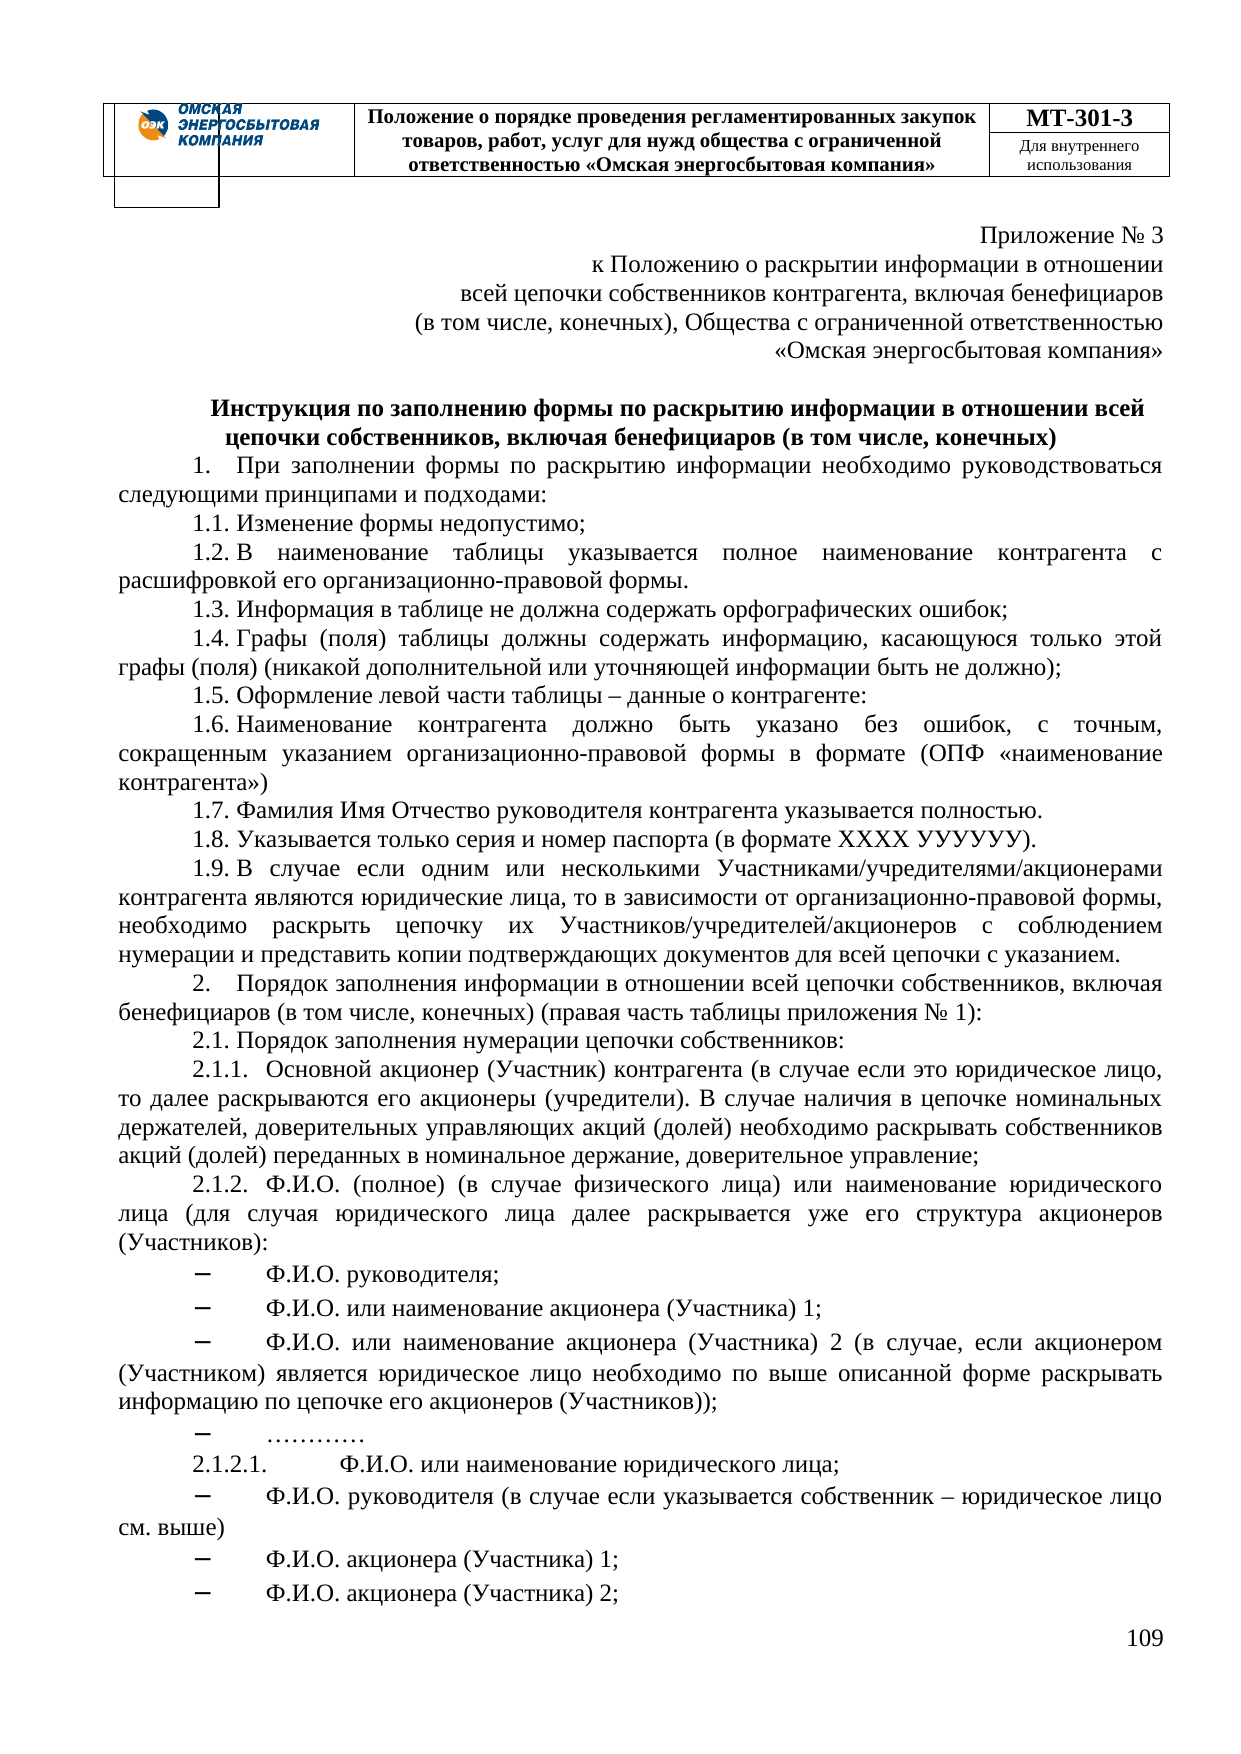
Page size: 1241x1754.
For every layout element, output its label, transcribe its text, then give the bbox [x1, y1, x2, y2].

list В наименование таблицы указывается полное наименование контрагента с расшифровкой его организационно-правовой формы. [118, 537, 1163, 594]
list Ф.И.О. акционера (Участника) 2; [118, 1575, 1163, 1609]
text Инструкция по заполнению формы по раскрытию информации в отношении всей цепочки собственников, включая бенефициаров (в том числе, конечных) [118, 393, 1163, 451]
list Порядок заполнения нумерации цепочки собственников: [118, 1026, 1163, 1054]
list Графы (поля) таблицы должны содержать информацию, касающуюся только этой графы (поля) (никакой дополнительной или уточняющей информации быть не должно); [118, 623, 1163, 681]
list Ф.И.О. или наименование акционера (Участника) 1; [118, 1289, 1163, 1324]
list Указывается только серия и номер паспорта (в формате ХХХХ УУУУУУ). [118, 824, 1163, 853]
picture [138, 103, 320, 146]
list Изменение формы недопустимо; [118, 508, 1163, 537]
list Оформление левой части таблицы – данные о контрагенте: [118, 681, 1163, 709]
list При заполнении формы по раскрытию информации необходимо руководствоваться следующими принципами и подходами: [118, 451, 1163, 508]
list Фамилия Имя Отчество руководителя контрагента указывается полностью. [118, 796, 1163, 824]
list Ф.И.О. (полное) (в случае физического лица) или наименование юридического лица (для случая юридического лица далее раскрывается уже его структура акционеров (Участников): [118, 1169, 1163, 1256]
list Ф.И.О. акционера (Участника) 1; [118, 1541, 1163, 1575]
text всей цепочки собственников контрагента, включая бенефициаров [118, 278, 1163, 307]
list В случае если одним или несколькими Участниками/учредителями/акционерами контрагента являются юридические лица, то в зависимости от организационно-правовой формы, необходимо раскрыть цепочку их Участников/учредителей/акционеров с соблюдением нумерации и представить копии подтверждающих документов для всей цепочки с указанием. [118, 853, 1163, 968]
list Наименование контрагента должно быть указано без ошибок, с точным, сокращенным указанием организационно-правовой формы в формате (ОПФ «наименование контрагента») [118, 709, 1163, 796]
text Приложение № 3 [118, 221, 1163, 249]
text (в том числе, конечных), Общества с ограниченной ответственностью [118, 307, 1163, 336]
list Основной акционер (Участник) контрагента (в случае если это юридическое лицо, то далее раскрываются его акционеры (учредители). В случае наличия в цепочке номинальных держателей, доверительных управляющих акций (долей) необходимо раскрывать собственников акций (долей) переданных в номинальное держание, доверительное управление; [118, 1054, 1163, 1169]
list ………… [118, 1415, 1163, 1449]
list Ф.И.О. руководителя; [118, 1256, 1163, 1289]
list Ф.И.О. или наименование акционера (Участника) 2 (в случае, если акционером (Участником) является юридическое лицо необходимо по выше описанной форме раскрывать информацию по цепочке его акционеров (Участников)); [118, 1324, 1163, 1415]
list Порядок заполнения информации в отношении всей цепочки собственников, включая бенефициаров (в том числе, конечных) (правая часть таблицы приложения № 1): [118, 968, 1163, 1026]
list Информация в таблице не должна содержать орфографических ошибок; [118, 594, 1163, 623]
text «Омская энергосбытовая компания» [118, 336, 1163, 364]
list Ф.И.О. или наименование юридического лица; [118, 1449, 1163, 1478]
list Ф.И.О. руководителя (в случае если указывается собственник – юридическое лицо см. выше) [118, 1478, 1163, 1541]
text к Положению о раскрытии информации в отношении [118, 249, 1163, 278]
